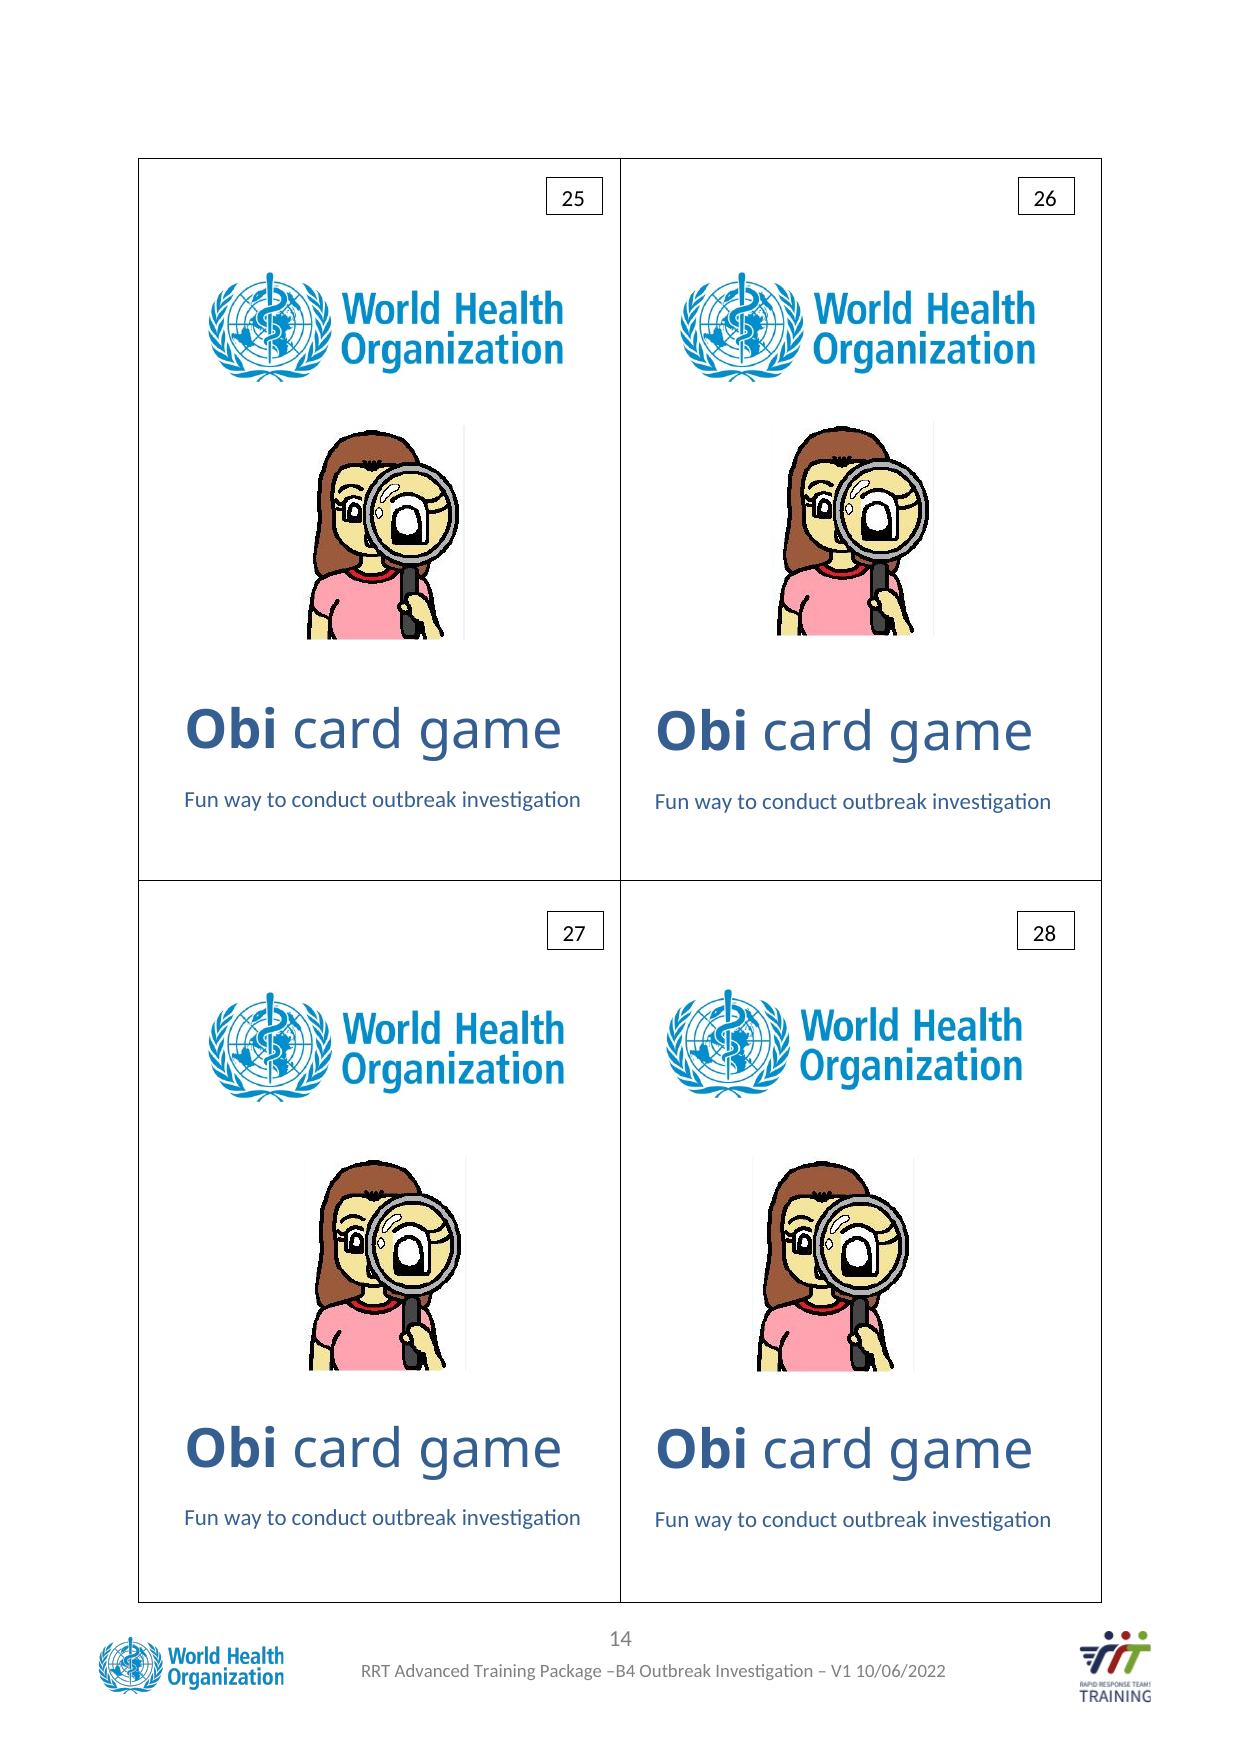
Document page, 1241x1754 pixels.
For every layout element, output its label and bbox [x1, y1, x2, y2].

picture [98, 1673, 134, 1694]
table_cell [621, 159, 1101, 880]
table_cell [139, 159, 620, 880]
picture [664, 987, 1023, 1100]
picture [206, 270, 564, 384]
table_cell [139, 881, 620, 1602]
table_cell [621, 881, 1101, 1602]
picture [678, 270, 1036, 384]
picture [206, 990, 564, 1104]
picture [98, 1637, 284, 1694]
